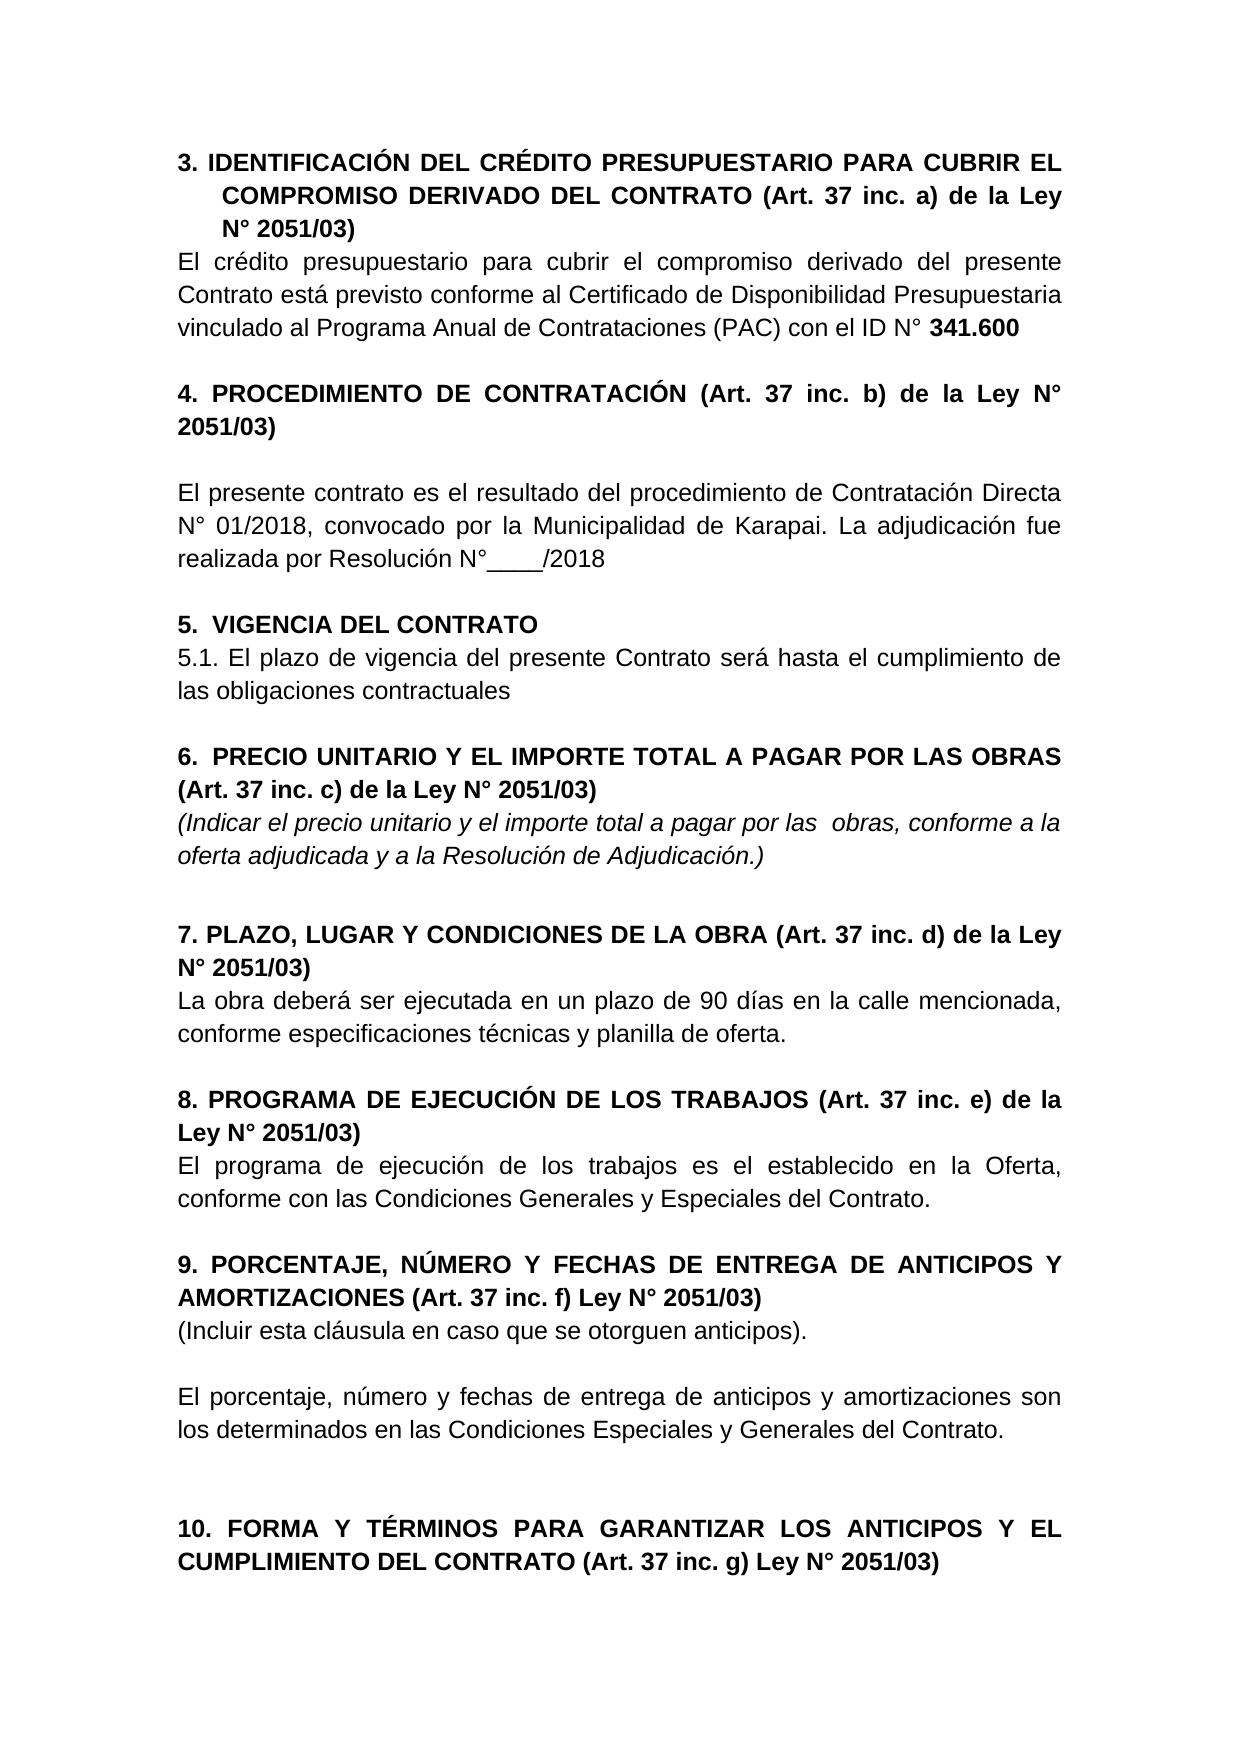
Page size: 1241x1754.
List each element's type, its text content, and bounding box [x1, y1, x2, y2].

text La obra deberá ser ejecutada en un plazo de 90 días en la calle mencionada, conforme especificaciones técnicas y planilla de oferta. [177, 986, 1063, 1047]
text El crédito presupuestario para cubrir el compromiso derivado del presente Contrato está previsto conforme al Certificado de Disponibilidad Presupuestaria vinculado al Programa Anual de Contrataciones (PAC) con el ID N° 341.600 [177, 247, 1063, 341]
text 10. FORMA Y TÉRMINOS PARA GARANTIZAR LOS ANTICIPOS Y EL CUMPLIMIENTO DEL CONTRATO (Art. 37 inc. g) Ley N° 2051/03) [177, 1514, 1063, 1576]
text El porcentaje, número y fechas de entrega de anticipos y amortizaciones son los determinados en las Condiciones Especiales y Generales del Contrato. [177, 1382, 1063, 1444]
text (Indicar el precio unitario y el importe total a pagar por las obras, conforme a la oferta adjudicada y a la Resolución de Adjudicación.) [177, 808, 1063, 870]
text 5.1. El plazo de vigencia del presente Contrato será hasta el cumplimiento de las obligaciones contractuales [177, 643, 1063, 705]
text 9. PORCENTAJE, NÚMERO Y FECHAS DE ENTREGA DE ANTICIPOS Y AMORTIZACIONES (Art. 37 inc. f) Ley N° 2051/03) [177, 1250, 1063, 1312]
text 8. PROGRAMA DE EJECUCIÓN DE LOS TRABAJOS (Art. 37 inc. e) de la Ley N° 2051/03) [177, 1085, 1063, 1147]
text 3. IDENTIFICACIÓN DEL CRÉDITO PRESUPUESTARIO PARA CUBRIR EL COMPROMISO DERIVADO DEL CONTRATO (Art. 37 inc. a) de la Ley N° 2051/03) [177, 148, 1063, 242]
text 6. PRECIO UNITARIO Y EL IMPORTE TOTAL A PAGAR POR LAS OBRAS (Art. 37 inc. c) de la Ley N° 2051/03) [177, 742, 1063, 804]
text (Incluir esta cláusula en caso que se otorguen anticipos). [177, 1316, 1063, 1345]
text 5. VIGENCIA DEL CONTRATO [177, 610, 1063, 639]
text El programa de ejecución de los trabajos es el establecido en la Oferta, conforme con las Condiciones Generales y Especiales del Contrato. [177, 1151, 1063, 1213]
text El presente contrato es el resultado del procedimiento de Contratación Directa N° 01/2018, convocado por la Municipalidad de Karapai. La adjudicación fue realizada por Resolución N°____/2018 [177, 478, 1063, 573]
text 4. PROCEDIMIENTO DE CONTRATACIÓN (Art. 37 inc. b) de la Ley N° 2051/03) [177, 379, 1063, 441]
text 7. PLAZO, LUGAR Y CONDICIONES DE LA OBRA (Art. 37 inc. d) de la Ley N° 2051/03) [177, 920, 1063, 981]
